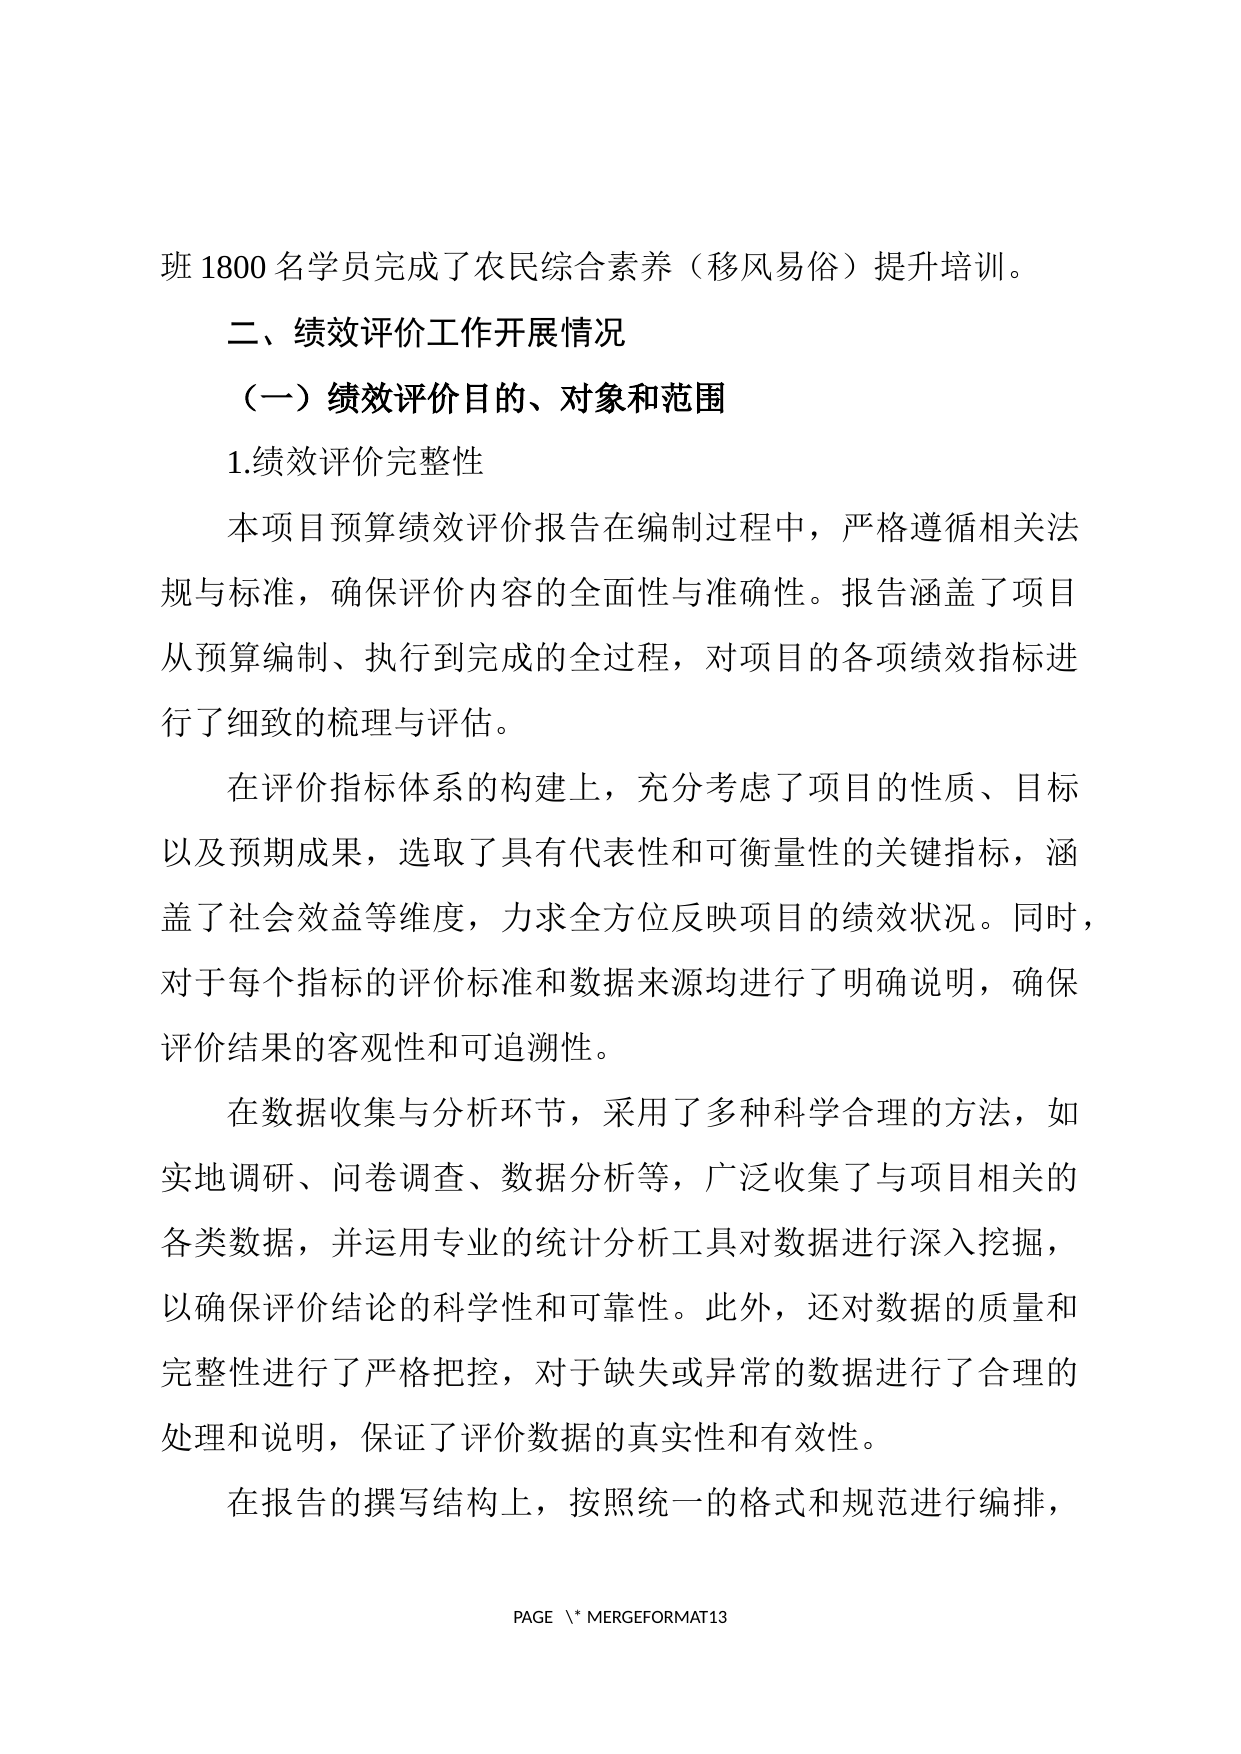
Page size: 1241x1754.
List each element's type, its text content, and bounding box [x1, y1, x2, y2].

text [159, 1468, 1081, 1533]
text 本项目预算绩效评价报告在编制过程中，严格遵循相关法规与标准，确保评价内容的全面性与准确性。报告涵盖了项目从预算编制、执行到完成的全过程，对项目的各项绩效指标进行了细致的梳理与评估。 [159, 493, 1081, 753]
text 在数据收集与分析环节，采用了多种科学合理的方法，如实地调研、问卷调查、数据分析等，广泛收集了与项目相关的各类数据，并运用专业的统计分析工具对数据进行深入挖掘，以确保评价结论的科学性和可靠性。此外，还对数据的质量和完整性进行了严格把控，对于缺失或异常的数据进行了合理的处理和说明，保证了评价数据的真实性和有效性。 [159, 1078, 1081, 1468]
text 在评价指标体系的构建上，充分考虑了项目的性质、目标以及预期成果，选取了具有代表性和可衡量性的关键指标，涵盖了社会效益等维度，力求全方位反映项目的绩效状况。同时，对于每个指标的评价标准和数据来源均进行了明确说明，确保评价结果的客观性和可追溯性。 [159, 753, 1081, 1078]
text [159, 233, 1081, 298]
text 二、绩效评价工作开展情况 [159, 298, 1081, 363]
text （一）绩效评价目的、对象和范围 [159, 363, 1081, 428]
title 1.绩效评价完整性 [159, 428, 1081, 493]
